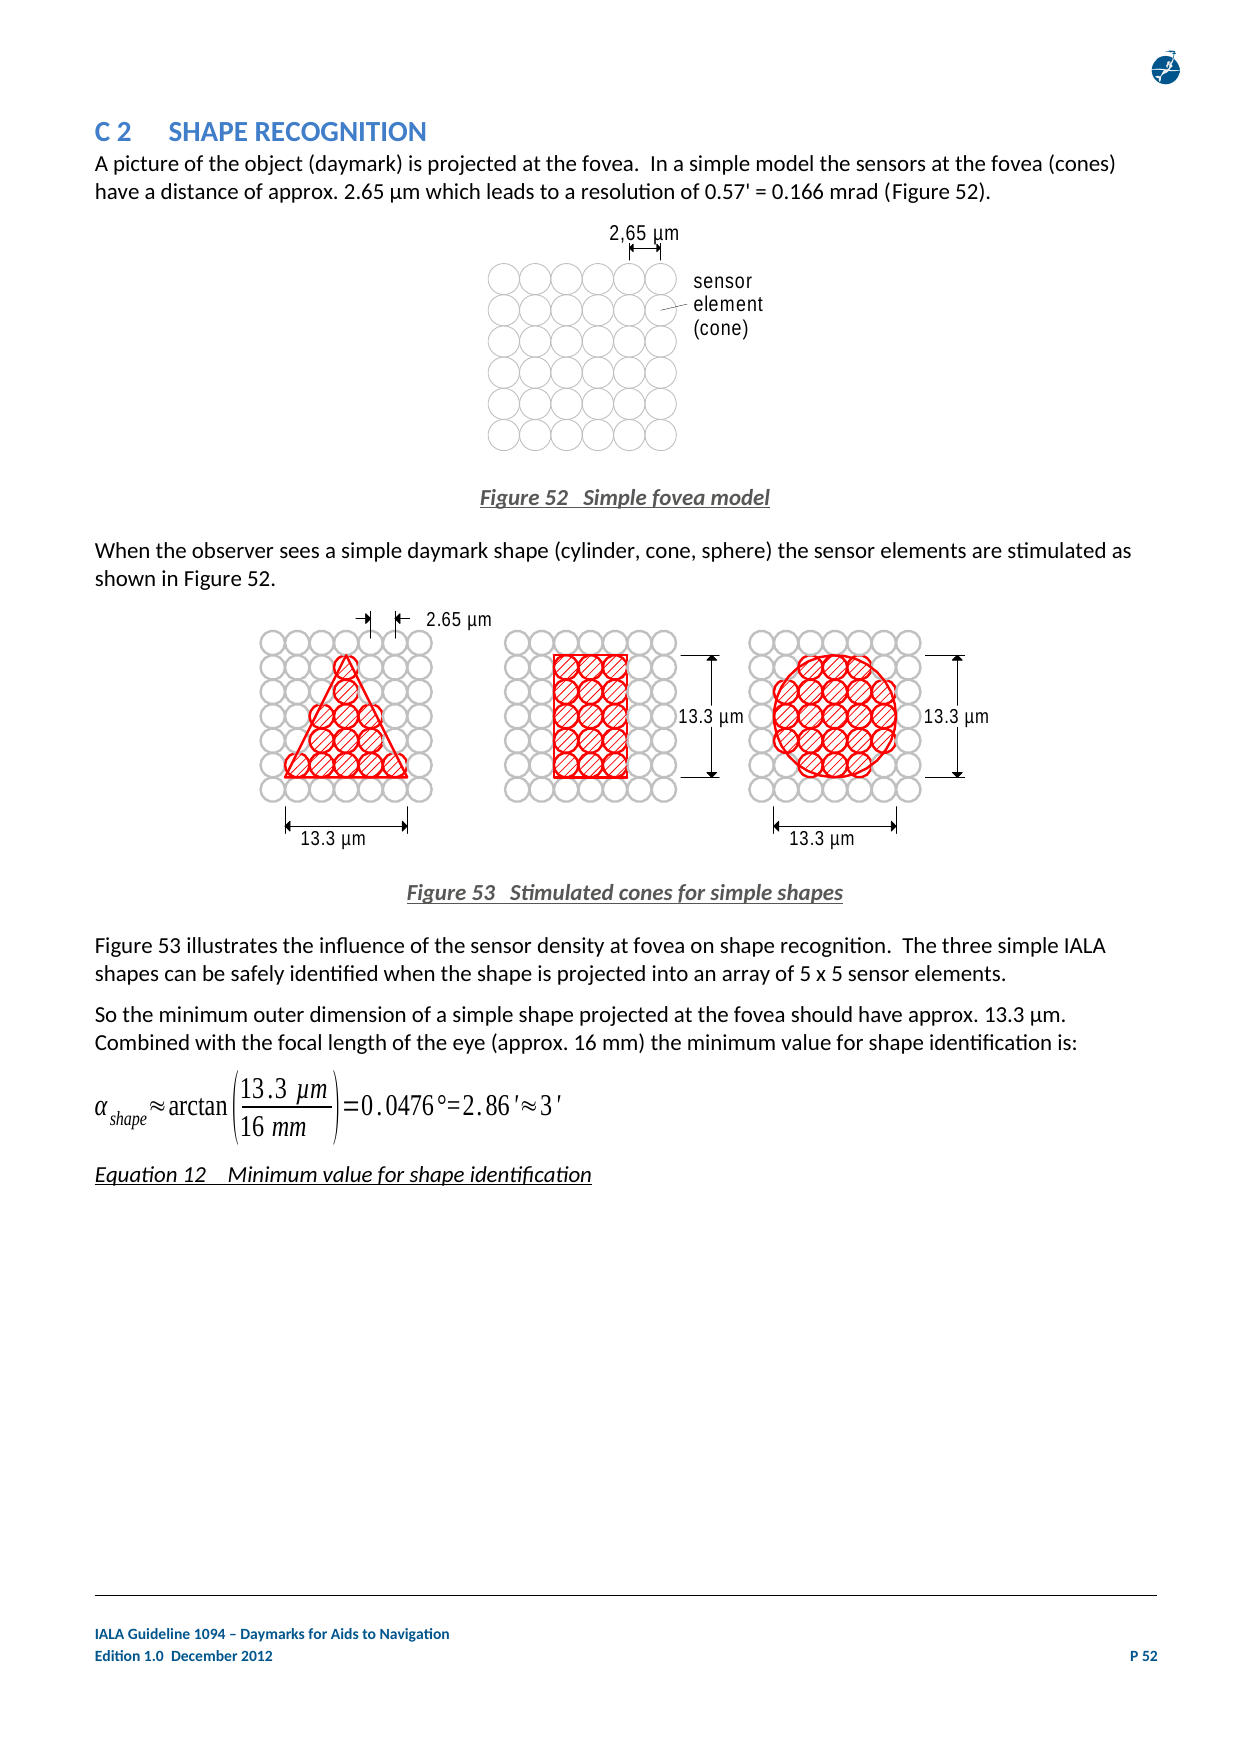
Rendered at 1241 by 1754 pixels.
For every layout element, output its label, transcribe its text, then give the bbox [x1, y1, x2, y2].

text SHAPE RECOGNITION [94, 113, 1157, 149]
text Stimulated cones for simple shapes [94, 878, 1157, 906]
text A picture of the object (daymark) is projected at the fovea. In a simple model the sensors at the fovea (cones) have a distance of approx. 2.65 µm which leads to a resolution of 0.57' = 0.166 mrad (Figure 52). [94, 149, 1157, 205]
text When the observer sees a simple daymark shape (cylinder, cone, sphere) the sensor elements are stimulated as shown in Figure 52. [94, 536, 1157, 592]
text Minimum value for shape identification [94, 1160, 1157, 1188]
text So the minimum outer dimension of a simple shape projected at the fovea should have approx. 13.3 µm. Combined with the focal length of the eye (approx. 16 mm) the minimum value for shape identification is: [94, 1000, 1157, 1056]
text Simple fovea model [94, 483, 1157, 511]
picture [1120, 0, 1239, 119]
text Figure 53 illustrates the influence of the sensor density at fovea on shape recognition. The three simple IALA shapes can be safely identified when the shape is projected into an array of 5 x 5 sensor elements. [94, 931, 1157, 987]
